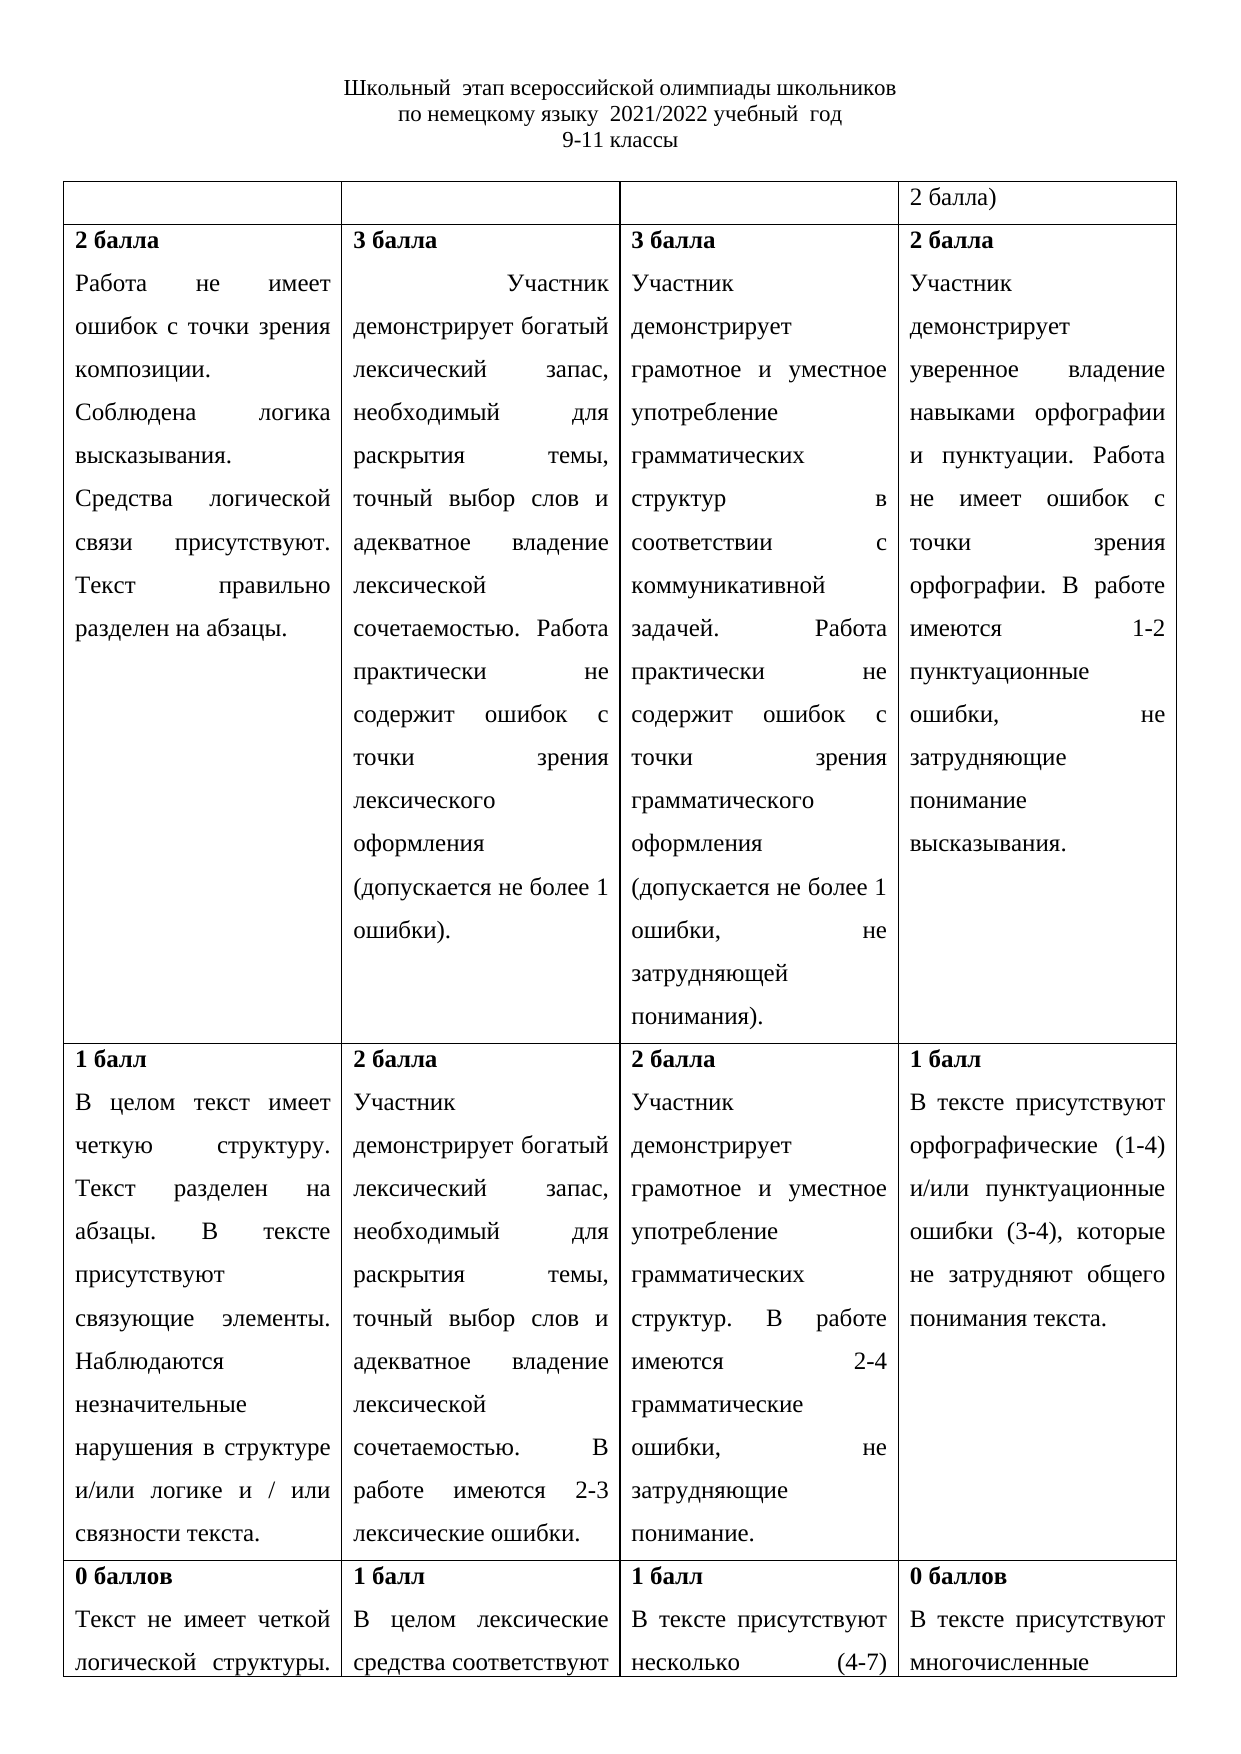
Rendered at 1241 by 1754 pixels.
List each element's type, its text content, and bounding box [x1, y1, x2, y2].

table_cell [899, 1561, 1176, 1676]
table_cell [64, 1561, 341, 1676]
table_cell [621, 1561, 898, 1676]
table_cell 2 балла Участник демонстрирует уверенное владение навыками орфографии и пунктуации. Работа не имеет ошибок с точки зрения орфографии. В работе имеются 1-2 пунктуационные ошибки, не затрудняющие понимание высказывания. [899, 225, 1176, 1043]
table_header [621, 182, 898, 224]
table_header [342, 182, 619, 224]
table_cell 1 балл В целом текст имеет четкую структуру. Текст разделен на абзацы. В тексте присутствуют связующие элементы. Наблюдаются незначительные нарушения в структуре и/или логике и / или связности текста. [64, 1044, 341, 1560]
table_cell 2 балла Участник демонстрирует грамотное и уместное употребление грамматических структур. В работе имеются 2-4 грамматические ошибки, не затрудняющие понимание. [621, 1044, 898, 1560]
table_cell 2 балла Работа не имеет ошибок с точки зрения композиции. Соблюдена логика высказывания. Средства логической связи присутствуют. Текст правильно разделен на абзацы. [64, 225, 341, 1043]
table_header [64, 182, 341, 224]
table_cell 2 балла Участник демонстрирует богатый лексический запас, необходимый для раскрытия темы, точный выбор слов и адекватное владение лексической сочетаемостью. В работе имеются 2-3 лексические ошибки. [342, 1044, 619, 1560]
table_cell 3 балла Участник демонстрирует богатый лексический запас, необходимый для раскрытия темы, точный выбор слов и адекватное владение лексической сочетаемостью. Работа практически не содержит ошибок с точки зрения лексического оформления (допускается не более 1 ошибки). [342, 225, 619, 1043]
table_cell 3 балла Участник демонстрирует грамотное и уместное употребление грамматических структур в соответствии с коммуникативной задачей. Работа практически не содержит ошибок с точки зрения грамматического оформления (допускается не более 1 ошибки, не затрудняющей понимания). [621, 225, 898, 1043]
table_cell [342, 1561, 619, 1676]
table_cell 1 балл В тексте присутствуют орфографические (1-4) и/или пунктуационные ошибки (3-4), которые не затрудняют общего понимания текста. [899, 1044, 1176, 1560]
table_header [899, 182, 1176, 224]
